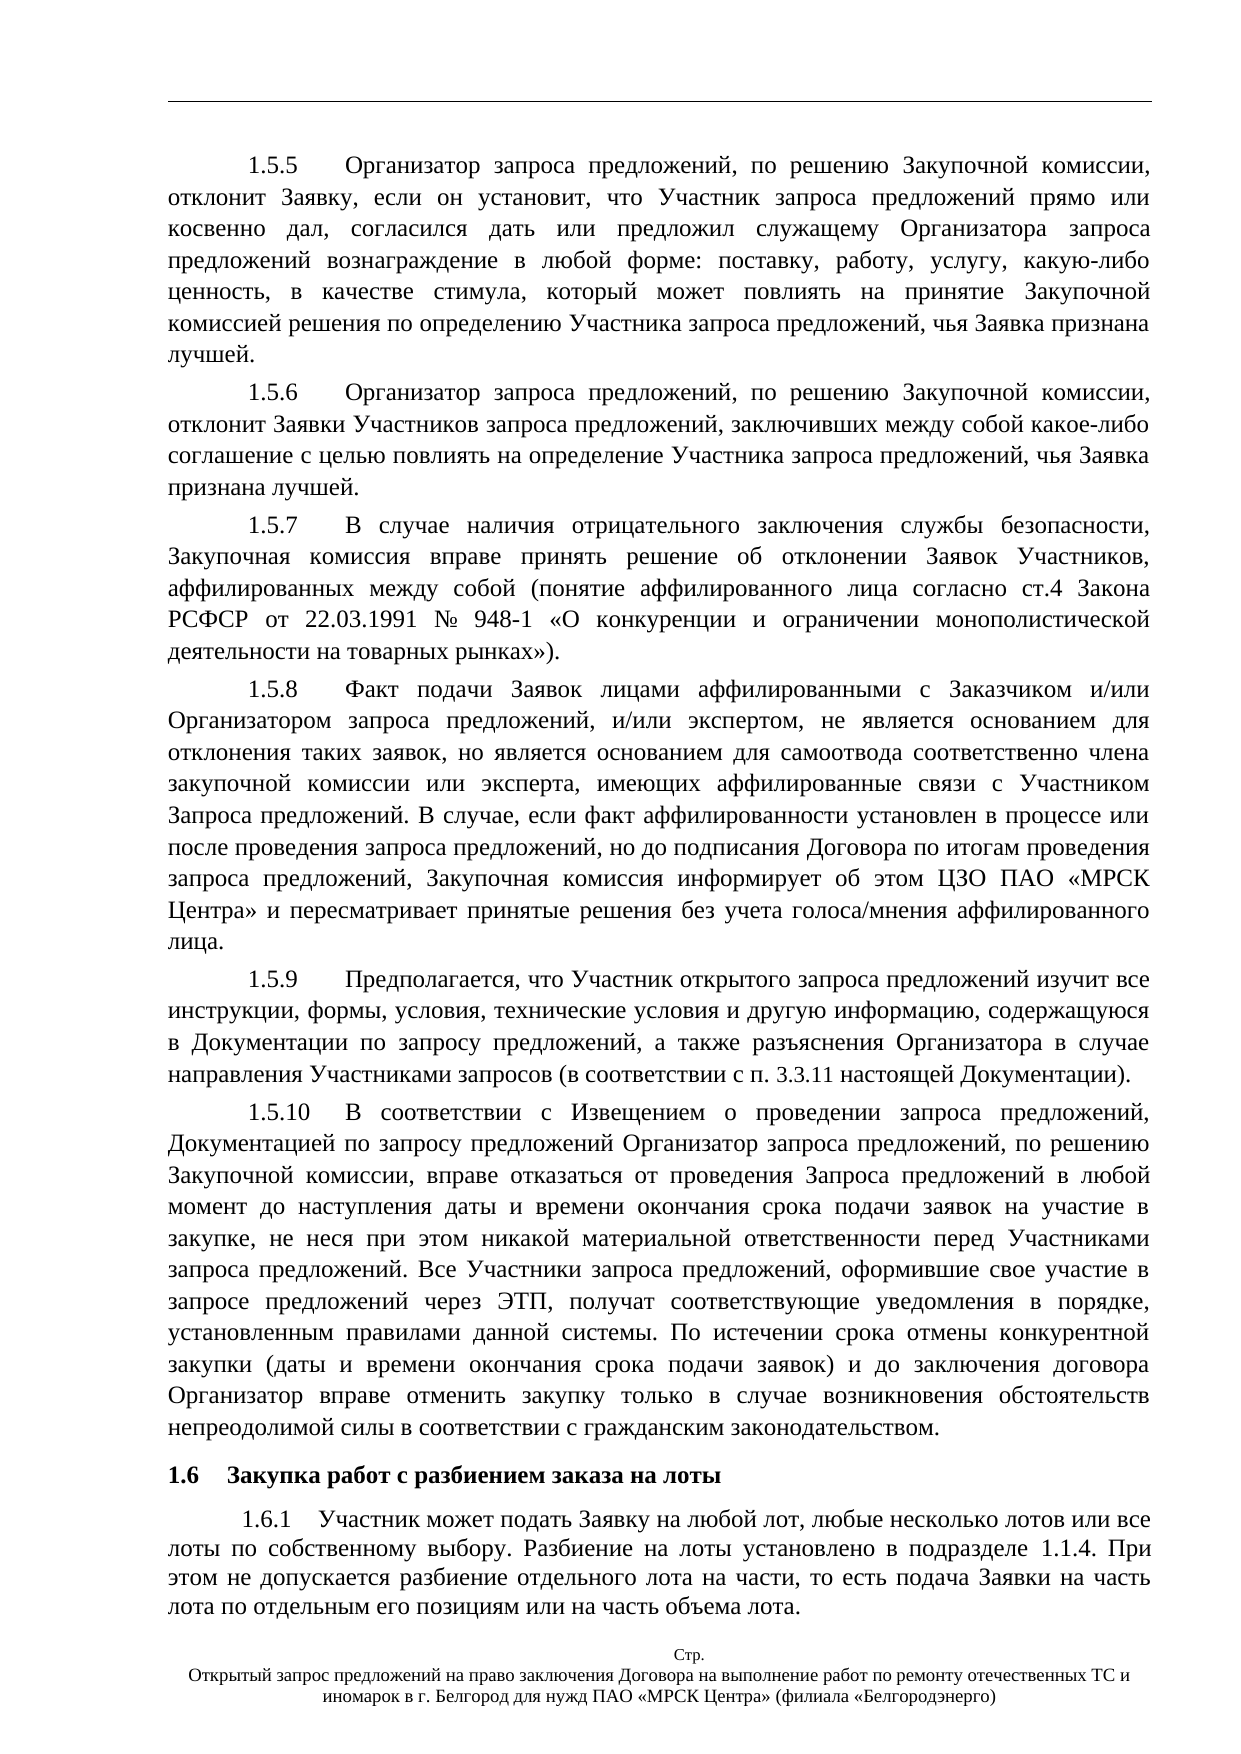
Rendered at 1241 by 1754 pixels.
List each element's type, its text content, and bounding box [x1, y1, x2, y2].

list В соответствии с Извещением о проведении запроса предложений, Документацией по запросу предложений Организатор запроса предложений, по решению Закупочной комиссии, вправе отказаться от проведения Запроса предложений в любой момент до наступления даты и времени окончания срока подачи заявок на участие в закупке, не неся при этом никакой материальной ответственности перед Участниками запроса предложений. Все Участники запроса предложений, оформившие свое участие в запросе предложений через ЭТП, получат соответствующие уведомления в порядке, установленным правилами данной системы. По истечении срока отмены конкурентной закупки (даты и времени окончания срока подачи заявок) и до заключения договора Организатор вправе отменить закупку только в случае возникновения обстоятельств непреодолимой силы в соответствии с гражданским законодательством. [168, 1097, 1150, 1441]
list Организатор запроса предложений, по решению Закупочной комиссии, отклонит Заявки Участников запроса предложений, заключивших между собой какое-либо соглашение с целью повлиять на определение Участника запроса предложений, чья Заявка признана лучшей. [168, 377, 1150, 501]
subtitle Закупка работ с разбиением заказа на лоты [168, 1460, 1152, 1489]
list В случае наличия отрицательного заключения службы безопасности, Закупочная комиссия вправе принять решение об отклонении Заявок Участников, аффилированных между собой (понятие аффилированного лица согласно ст.4 Закона РСФСР от 22.03.1991 № 948-1 «О конкуренции и ограничении монополистической деятельности на товарных рынках»). [168, 510, 1150, 665]
subtitle Участник может подать Заявку на любой лот, любые несколько лотов или все лоты по собственному выбору. Разбиение на лоты установлено в подразделе 1.1.4. При этом не допускается разбиение отдельного лота на части, то есть подача Заявки на часть лота по отдельным его позициям или на часть объема лота. [168, 1504, 1152, 1619]
list Факт подачи Заявок лицами аффилированными с Заказчиком и/или Организатором запроса предложений, и/или экспертом, не является основанием для отклонения таких заявок, но является основанием для самоотвода соответственно члена закупочной комиссии или эксперта, имеющих аффилированные связи с Участником Запроса предложений. В случае, если факт аффилированности установлен в процессе или после проведения запроса предложений, но до подписания Договора по итогам проведения запроса предложений, Закупочная комиссия информирует об этом ЦЗО ПАО «МРСК Центра» и пересматривает принятые решения без учета голоса/мнения аффилированного лица. [168, 674, 1150, 955]
list Предполагается, что Участник открытого запроса предложений изучит все инструкции, формы, условия, технические условия и другую информацию, содержащуюся в Документации по запросу предложений, а также разъяснения Организатора в случае направления Участниками запросов (в соответствии с п. 3.3.11 настоящей Документации). [168, 964, 1150, 1087]
list Организатор запроса предложений, по решению Закупочной комиссии, отклонит Заявку, если он установит, что Участник запроса предложений прямо или косвенно дал, согласился дать или предложил служащему Организатора запроса предложений вознаграждение в любой форме: поставку, работу, услугу, какую-либо ценность, в качестве стимула, который может повлиять на принятие Закупочной комиссией решения по определению Участника запроса предложений, чья Заявка признана лучшей. [168, 150, 1150, 368]
